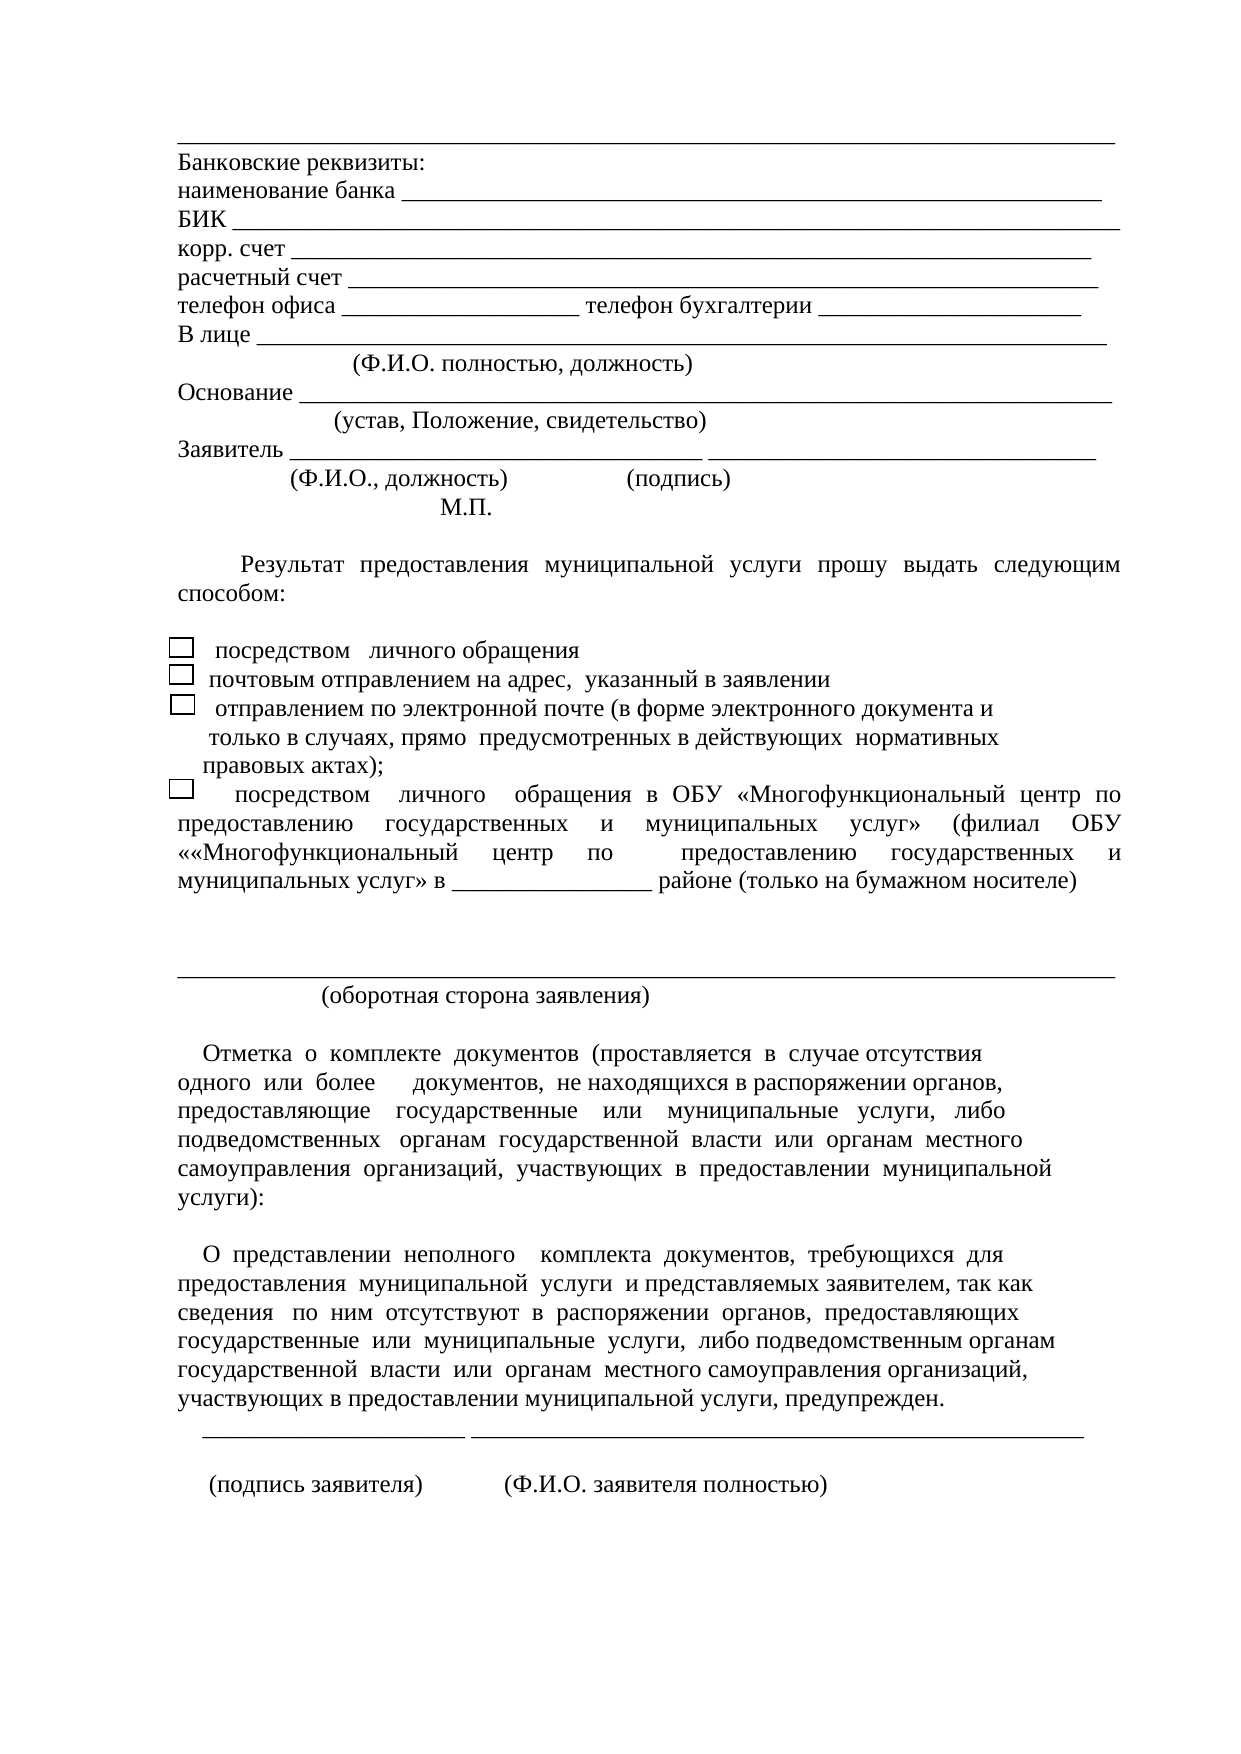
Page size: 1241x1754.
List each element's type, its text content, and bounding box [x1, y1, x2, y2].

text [177, 118, 1122, 147]
text посредством личного обращения в ОБУ «Многофункциональный центр по предоставлению государственных и муниципальных услуг» (филиал ОБУ ««Многофункциональный центр по предоставлению государственных и муниципальных услуг» в ________________ районе (только на бумажном носителе) [177, 779, 1122, 894]
text корр. счет ________________________________________________________________ [177, 233, 1122, 262]
text (Ф.И.О. полностью, должность) [177, 348, 1122, 377]
text Отметка о комплекте документов (проставляется в случае отсутствия [177, 1038, 1122, 1067]
text услуги): [177, 1182, 1122, 1211]
text В лице ____________________________________________________________________ [177, 319, 1122, 348]
text участвующих в предоставлении муниципальной услуги, предупрежден. [177, 1383, 1122, 1412]
text БИК _______________________________________________________________________ [177, 204, 1122, 233]
text правовых актах); [177, 751, 1122, 779]
text телефон офиса ___________________ телефон бухгалтерии _____________________ [177, 291, 1122, 319]
text Банковские реквизиты: [177, 147, 1122, 176]
text сведения по ним отсутствуют в распоряжении органов, предоставляющих [177, 1297, 1122, 1326]
text (оборотная сторона заявления) [177, 981, 1122, 1009]
text почтовым отправлением на адрес, указанный в заявлении [177, 664, 1122, 693]
text (подпись заявителя) (Ф.И.О. заявителя полностью) [177, 1469, 1122, 1498]
text предоставления муниципальной услуги и представляемых заявителем, так как [177, 1268, 1122, 1297]
text ___________________________________________________________________________ [177, 952, 1122, 981]
text предоставляющие государственные или муниципальные услуги, либо [177, 1096, 1122, 1124]
text подведомственных органам государственной власти или органам местного [177, 1124, 1122, 1153]
text М.П. [177, 492, 1122, 521]
text только в случаях, прямо предусмотренных в действующих нормативных [177, 722, 1122, 751]
text (Ф.И.О., должность) (подпись) [177, 463, 1122, 492]
text _____________________ _________________________________________________ [177, 1412, 1122, 1441]
text наименование банка ________________________________________________________ [177, 176, 1122, 204]
text отправлением по электронной почте (в форме электронного документа и [177, 693, 1122, 722]
text Основание _________________________________________________________________ [177, 377, 1122, 406]
text Заявитель _________________________________ _______________________________ [177, 434, 1122, 463]
text расчетный счет ____________________________________________________________ [177, 262, 1122, 291]
text (устав, Положение, свидетельство) [177, 406, 1122, 434]
text самоуправления организаций, участвующих в предоставлении муниципальной [177, 1153, 1122, 1182]
text Результат предоставления муниципальной услуги прошу выдать следующим способом: [177, 549, 1122, 607]
text О представлении неполного комплекта документов, требующихся для [177, 1239, 1122, 1268]
text одного или более документов, не находящихся в распоряжении органов, [177, 1067, 1122, 1096]
text государственные или муниципальные услуги, либо подведомственным органам [177, 1326, 1122, 1354]
text посредством личного обращения [177, 636, 1122, 664]
text государственной власти или органам местного самоуправления организаций, [177, 1354, 1122, 1383]
